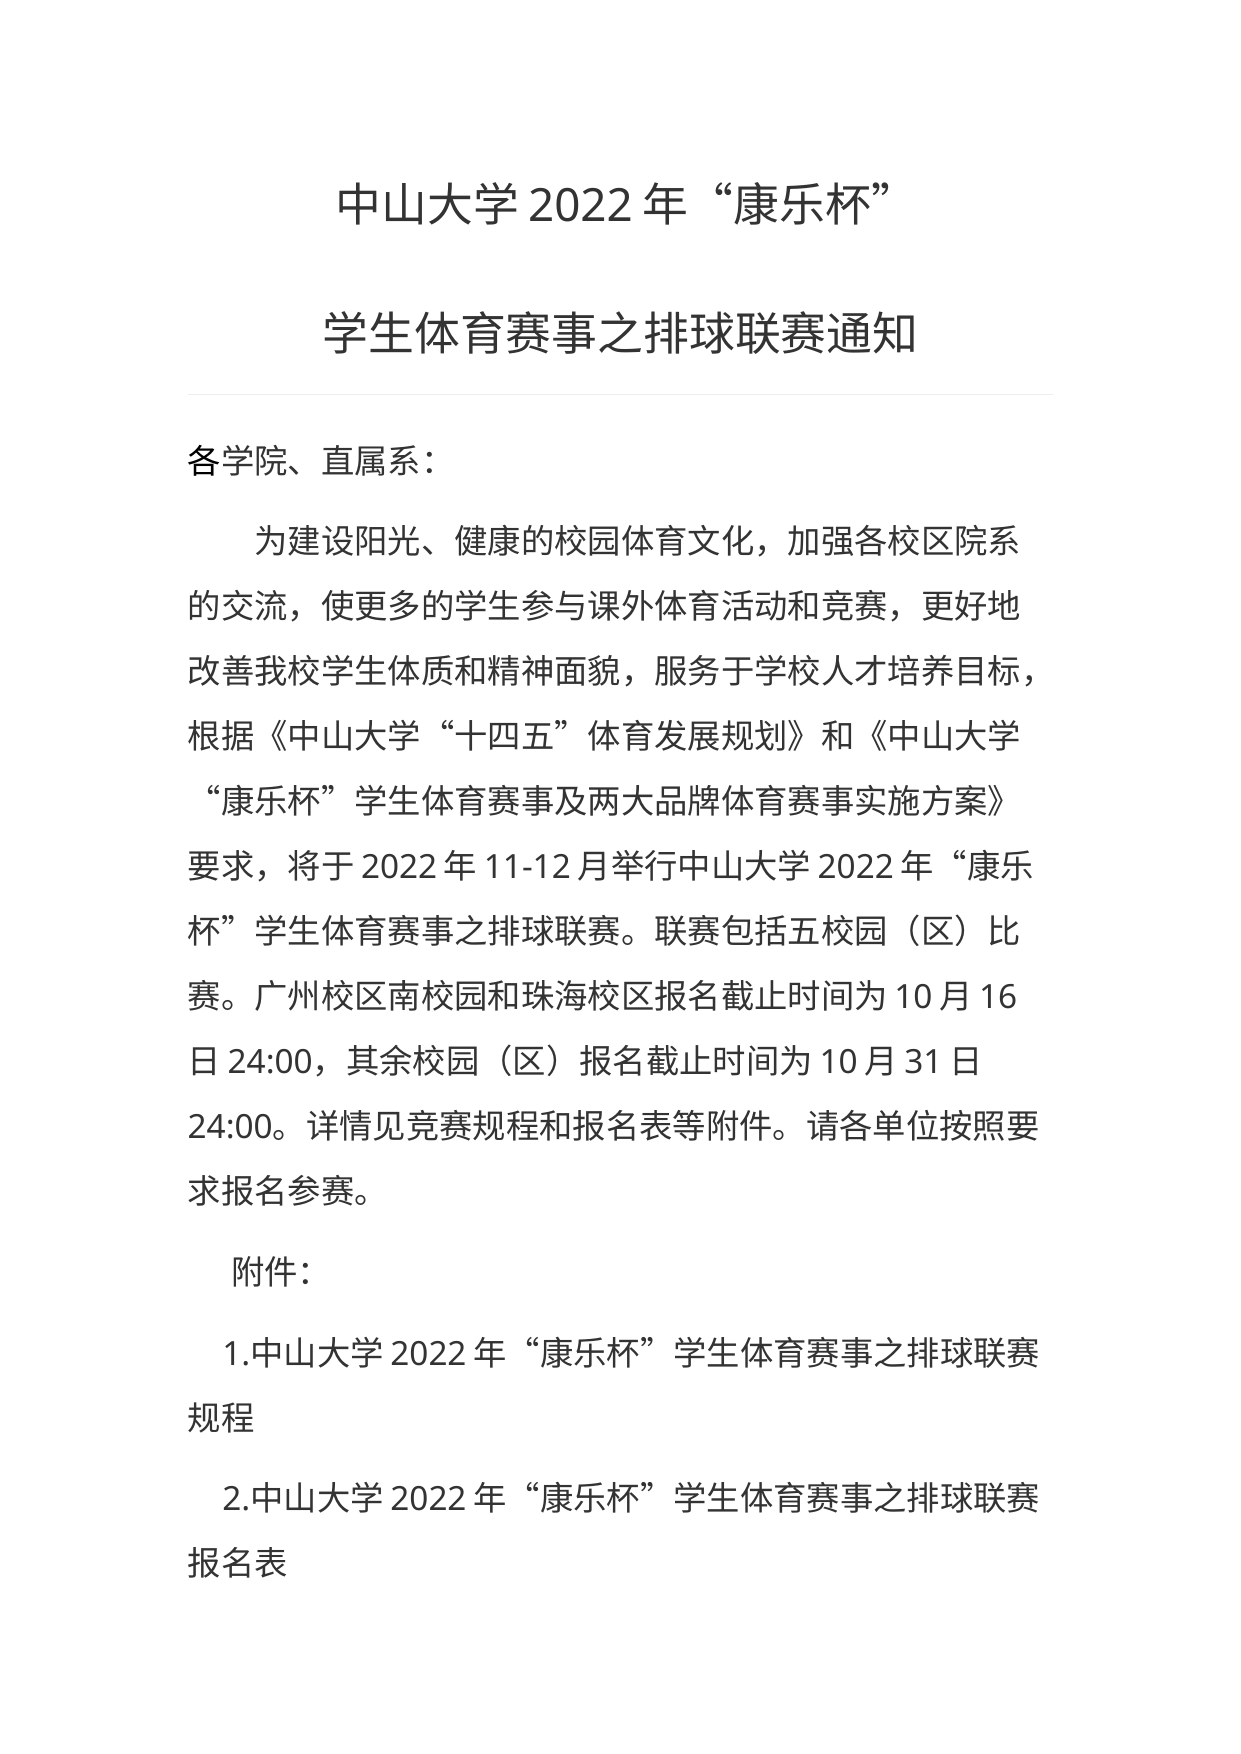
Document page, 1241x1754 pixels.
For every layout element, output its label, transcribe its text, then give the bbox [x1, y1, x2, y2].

text 各学院、直属系： [187, 426, 1053, 491]
text 1.中山大学2022年“康乐杯”学生体育赛事之排球联赛规程 [187, 1318, 1053, 1448]
text 为建设阳光、健康的校园体育文化，加强各校区院系的交流，使更多的学生参与课外体育活动和竞赛，更好地改善我校学生体质和精神面貌，服务于学校人才培养目标，根据《中山大学“十四五”体育发展规划》和《中山大学“康乐杯”学生体育赛事及两大品牌体育赛事实施方案》要求，将于2022年11-12月举行中山大学2022年“康乐杯”学生体育赛事之排球联赛。联赛包括五校园（区）比赛。广州校区南校园和珠海校区报名截止时间为10月16日24:00，其余校园（区）报名截止时间为10月31日24:00。详情见竞赛规程和报名表等附件。请各单位按照要求报名参赛。 [187, 507, 1053, 1222]
text 附件： [187, 1238, 1053, 1303]
text 中山大学2022年“康乐杯” [187, 153, 1053, 250]
text 学生体育赛事之排球联赛通知 [187, 281, 1053, 395]
text 2.中山大学2022年“康乐杯”学生体育赛事之排球联赛报名表 [187, 1464, 1053, 1594]
